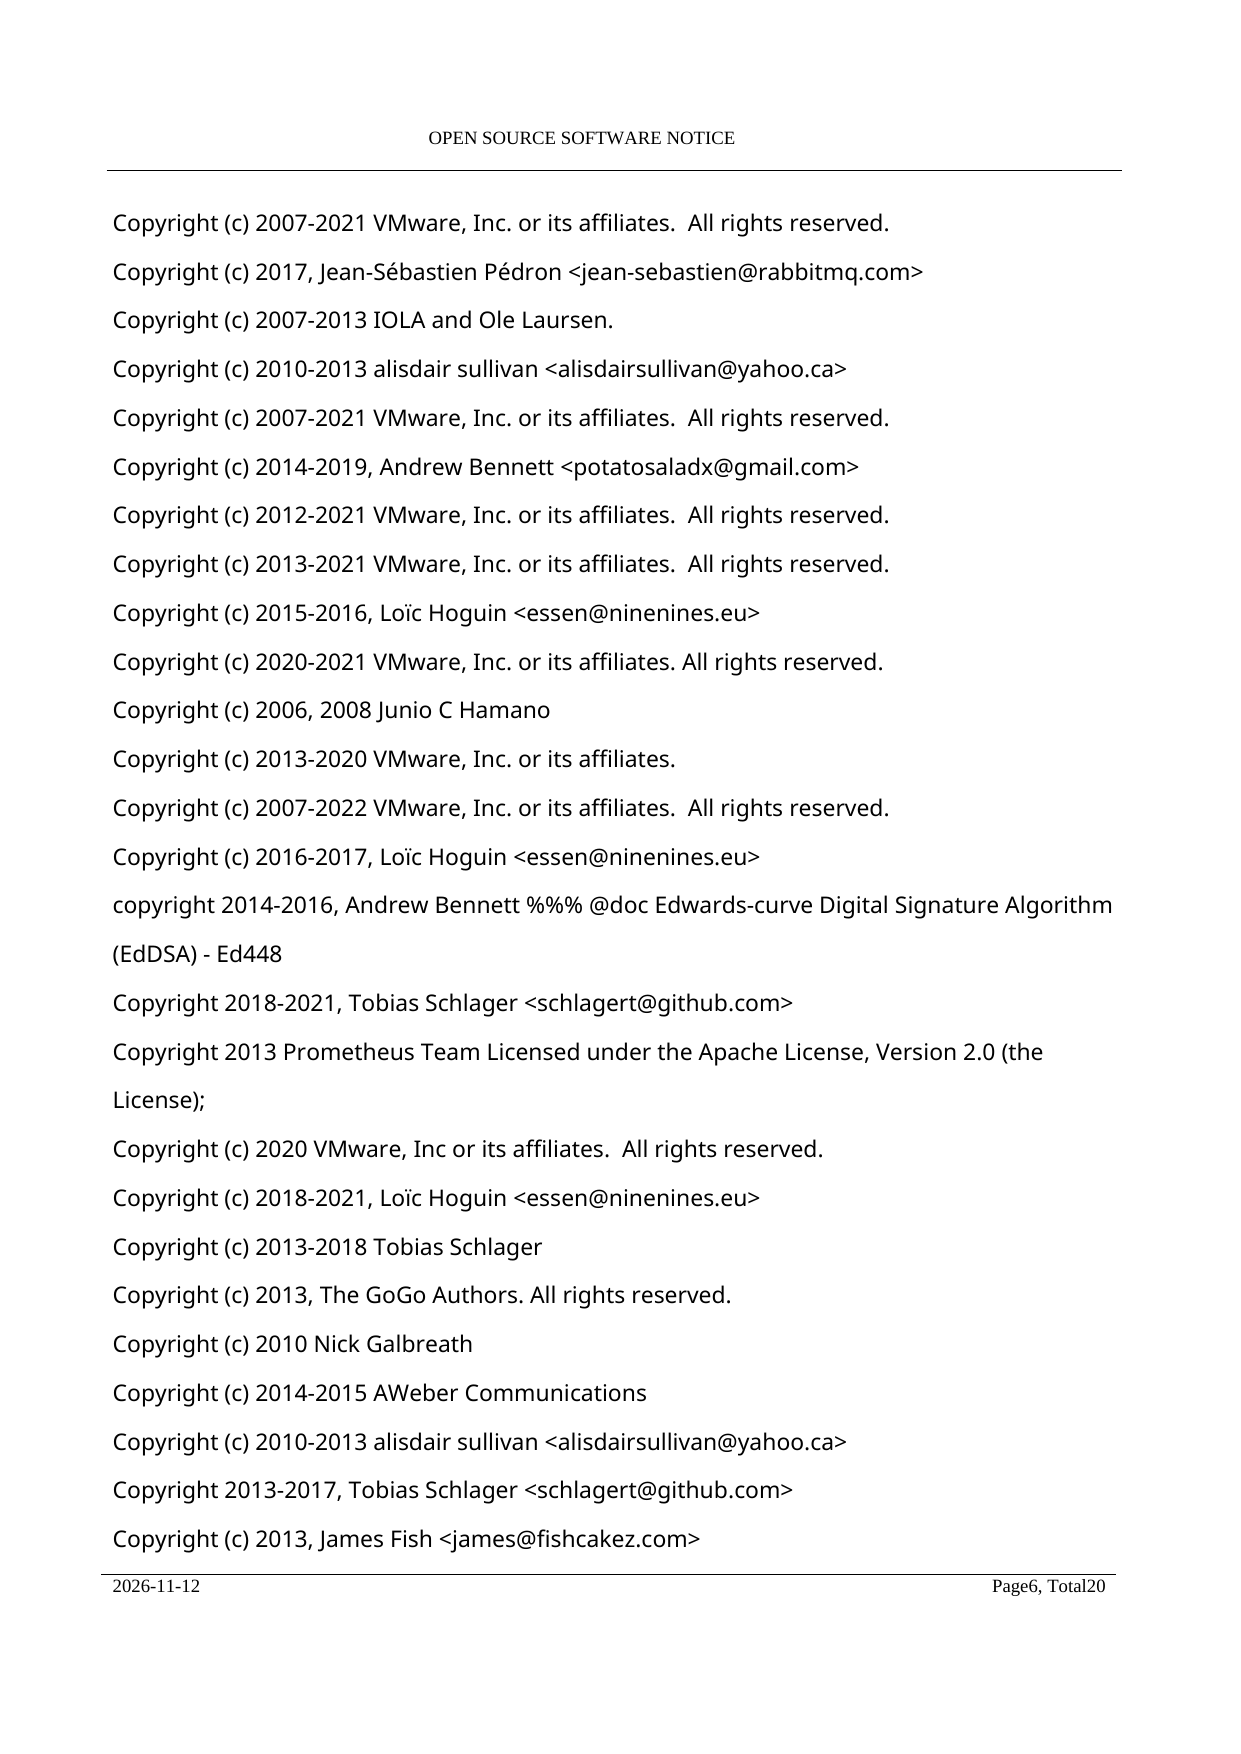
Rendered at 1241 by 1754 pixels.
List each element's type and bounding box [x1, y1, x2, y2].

text [112, 206, 1128, 1555]
